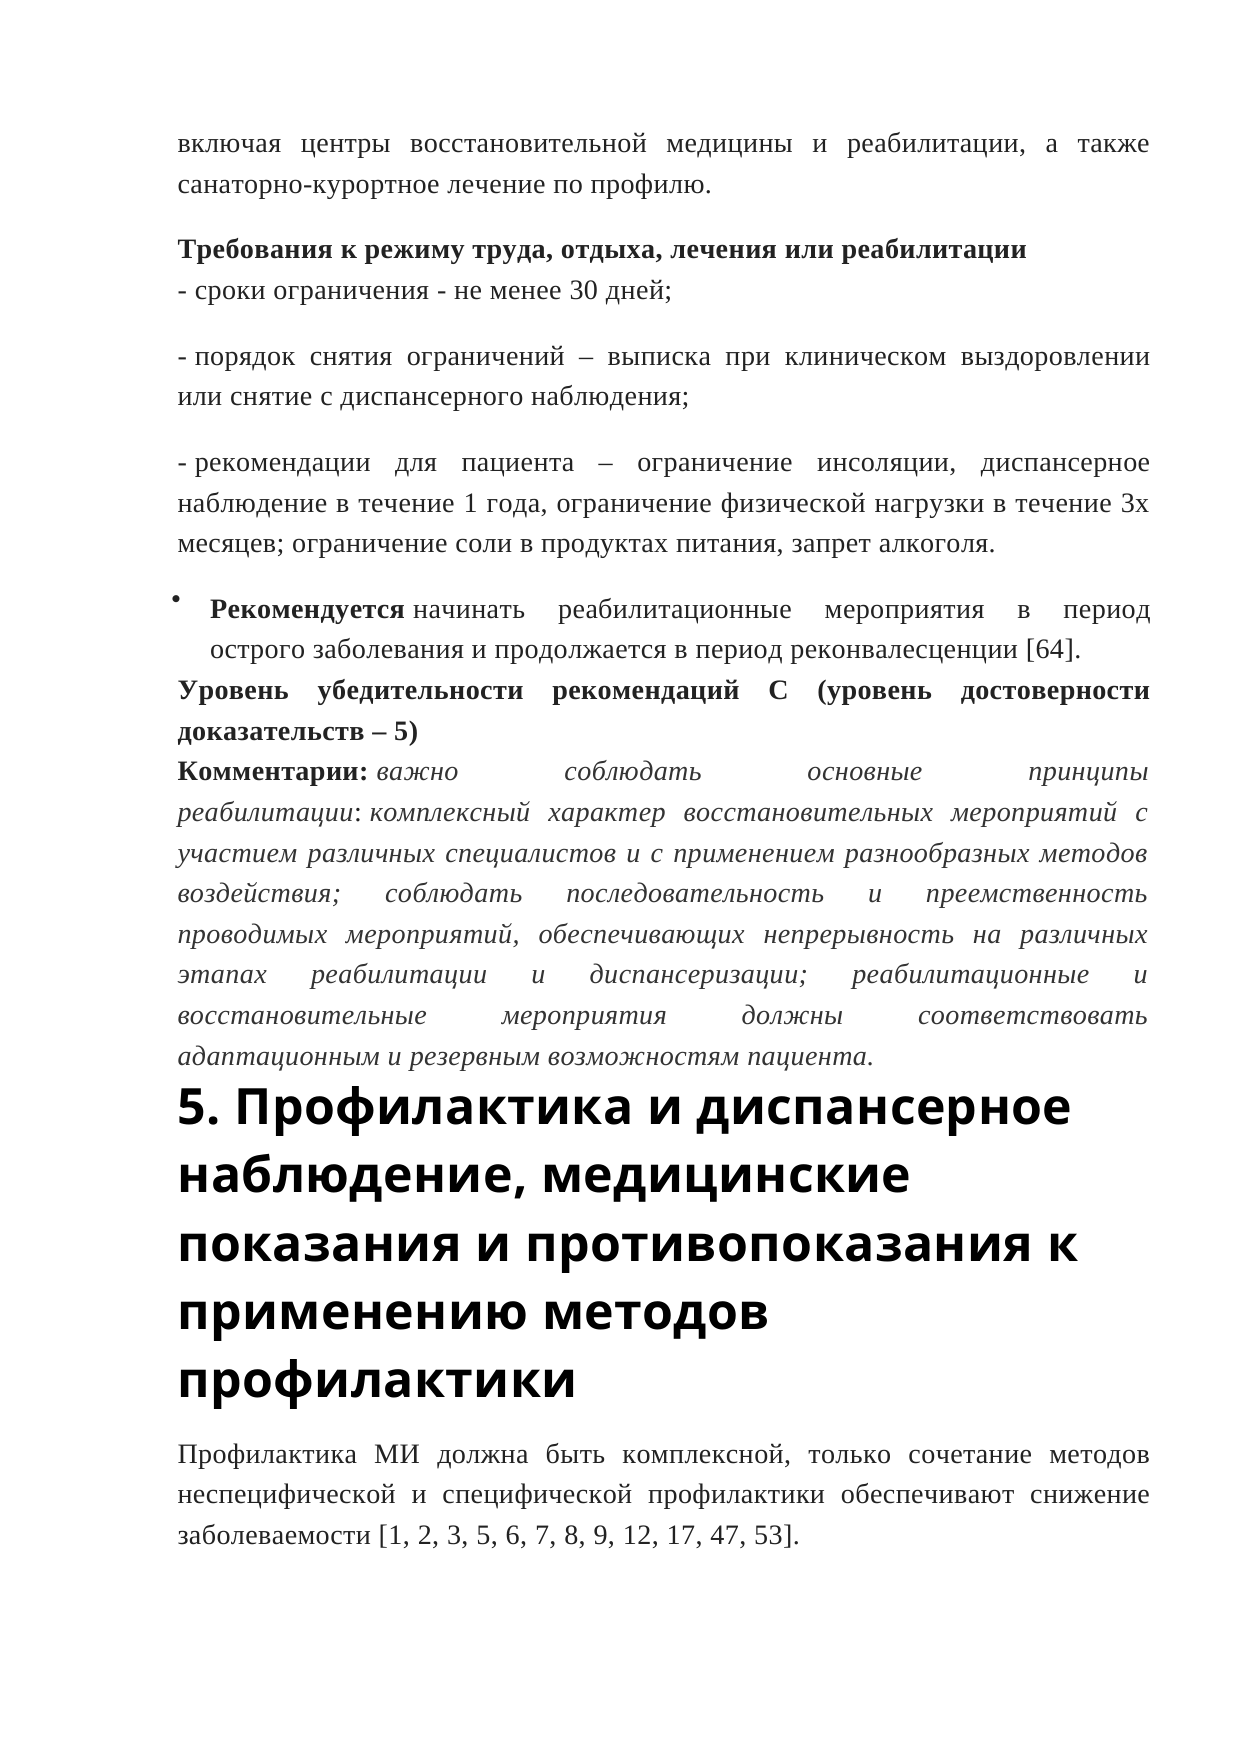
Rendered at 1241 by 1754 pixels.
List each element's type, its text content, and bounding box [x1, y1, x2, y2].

text - рекомендации для пациента – ограничение инсоляции, диспансерное наблюдение в течение 1 года, ограничение физической нагрузки в течение 3х месяцев; ограничение соли в продуктах питания, запрет алкоголя. [177, 437, 1152, 559]
text 5. Профилактика и диспансерное наблюдение, медицинские показания и противопоказания к применению методов профилактики [177, 1071, 1152, 1412]
text Уровень убедительности рекомендаций С (уровень достоверности доказательств – 5) [177, 665, 1152, 746]
text Требования к режиму труда, отдыха, лечения или реабилитации [177, 224, 1152, 265]
text - сроки ограничения - не менее 30 дней; [177, 265, 1152, 306]
text Комментарии: важно соблюдать основные принципы реабилитации: комплексный характер восстановительных мероприятий с участием различных специалистов и с применением разнообразных методов воздействия; соблюдать последовательность и преемственность проводимых мероприятий, обеспечивающих непрерывность на различных этапах реабилитации и диспансеризации; реабилитационные и восстановительные мероприятия должны соответствовать адаптационным и резервным возможностям пациента. [177, 746, 1152, 1071]
text - порядок снятия ограничений – выписка при клиническом выздоровлении или снятие с диспансерного наблюдения; [177, 331, 1152, 412]
text Профилактика МИ должна быть комплексной, только сочетание методов неспецифической и специфической профилактики обеспечивают снижение заболеваемости [1, 2, 3, 5, 6, 7, 8, 9, 12, 17, 47, 53]. [177, 1428, 1152, 1550]
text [177, 118, 1152, 199]
list Рекомендуется начинать реабилитационные мероприятия в период острого заболевания и продолжается в период реконвалесценции [64]. [172, 584, 1152, 665]
